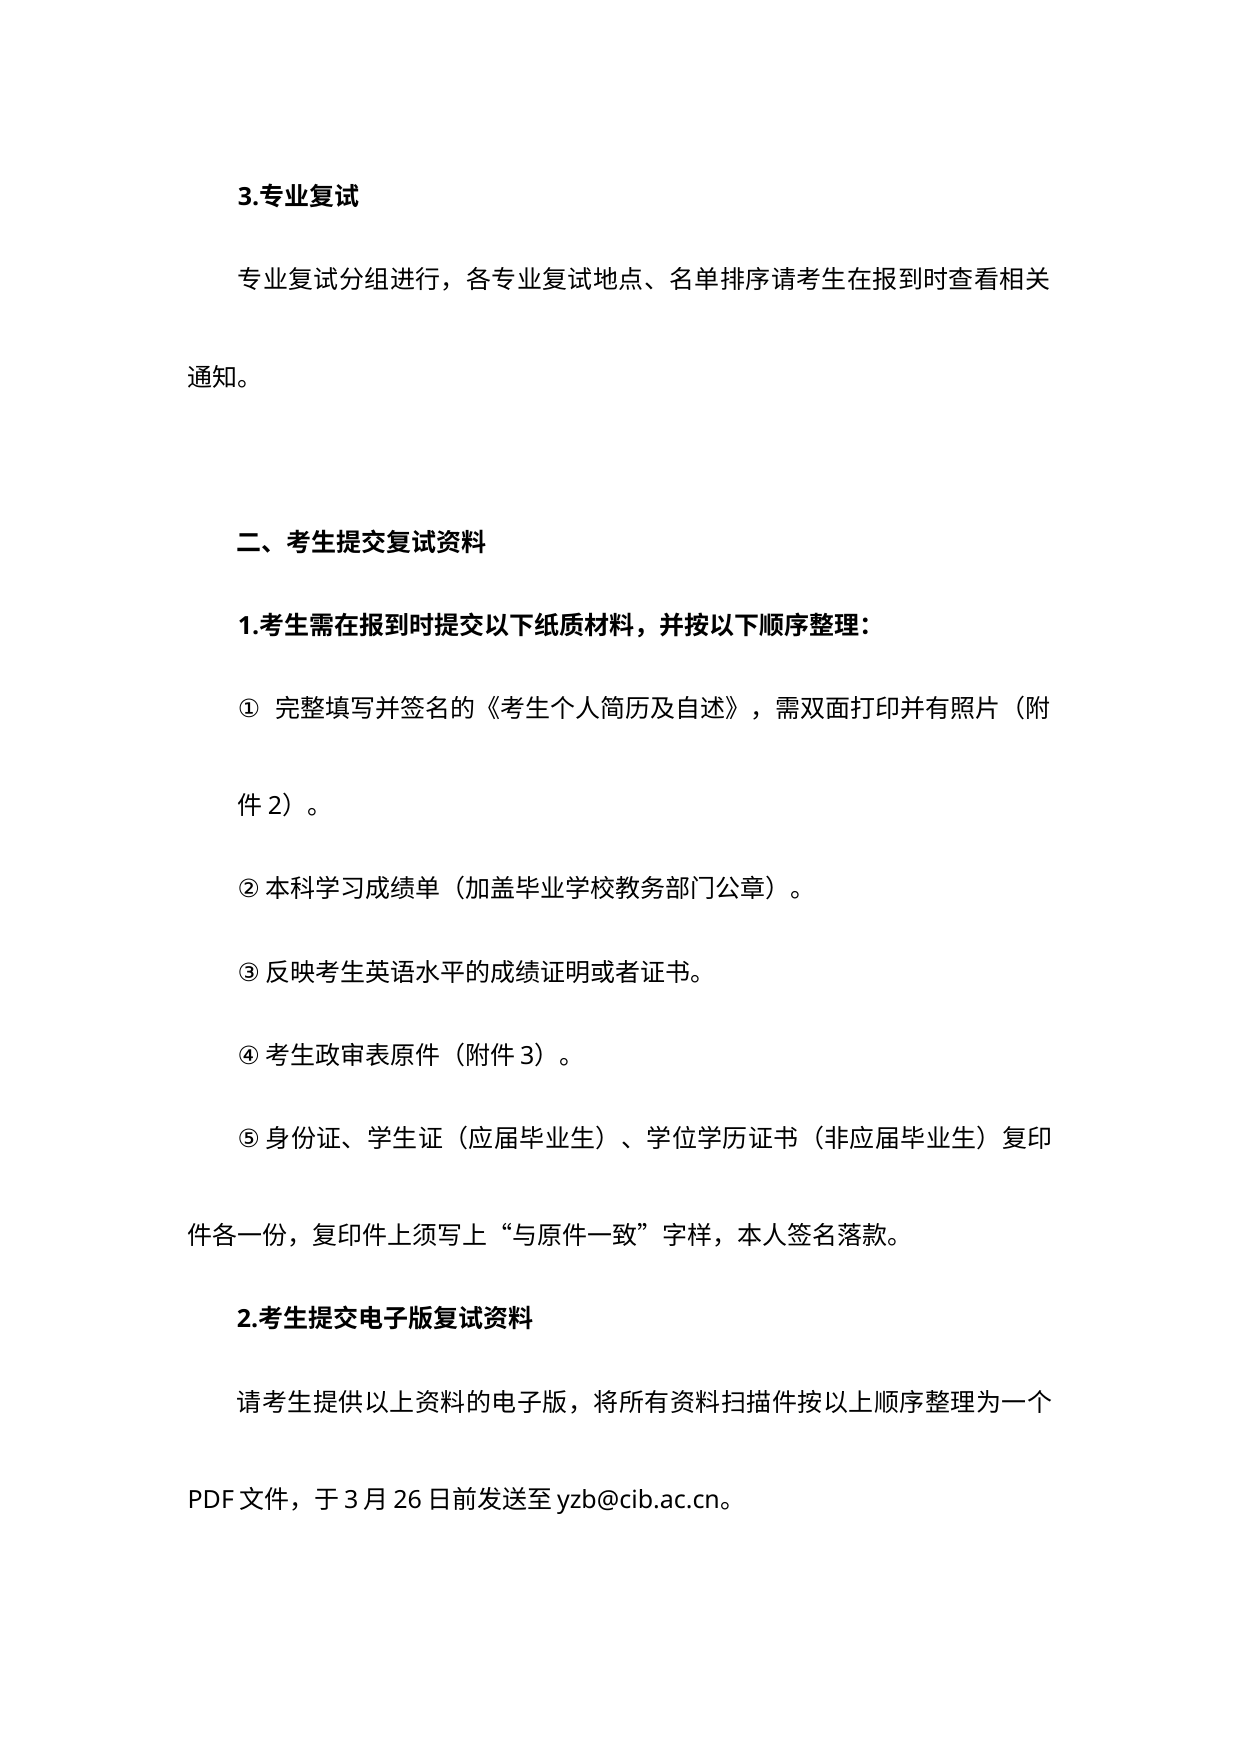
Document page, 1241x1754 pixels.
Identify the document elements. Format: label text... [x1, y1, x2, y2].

text ③反映考生英语水平的成绩证明或者证书。 [187, 938, 1053, 1003]
text 2.考生提交电子版复试资料 [187, 1284, 1053, 1349]
text 请考生提供以上资料的电子版，将所有资料扫描件按以上顺序整理为一个PDF文件，于3月26日前发送至yzb@cib.ac.cn。 [187, 1368, 1053, 1530]
text 二、考生提交复试资料 [187, 508, 1053, 573]
text 3.专业复试 [187, 162, 1053, 227]
list 完整填写并签名的《考生个人简历及自述》，需双面打印并有照片（附件2）。 [238, 674, 1053, 836]
text ②本科学习成绩单（加盖毕业学校教务部门公章）。 [187, 854, 1053, 919]
text ④考生政审表原件（附件3）。 [187, 1021, 1053, 1086]
text 1.考生需在报到时提交以下纸质材料，并按以下顺序整理： [187, 591, 1053, 656]
text ⑤身份证、学生证（应届毕业生）、学位学历证书（非应届毕业生）复印件各一份，复印件上须写上“与原件一致”字样，本人签名落款。 [187, 1104, 1053, 1266]
text 专业复试分组进行，各专业复试地点、名单排序请考生在报到时查看相关通知。 [187, 245, 1053, 408]
